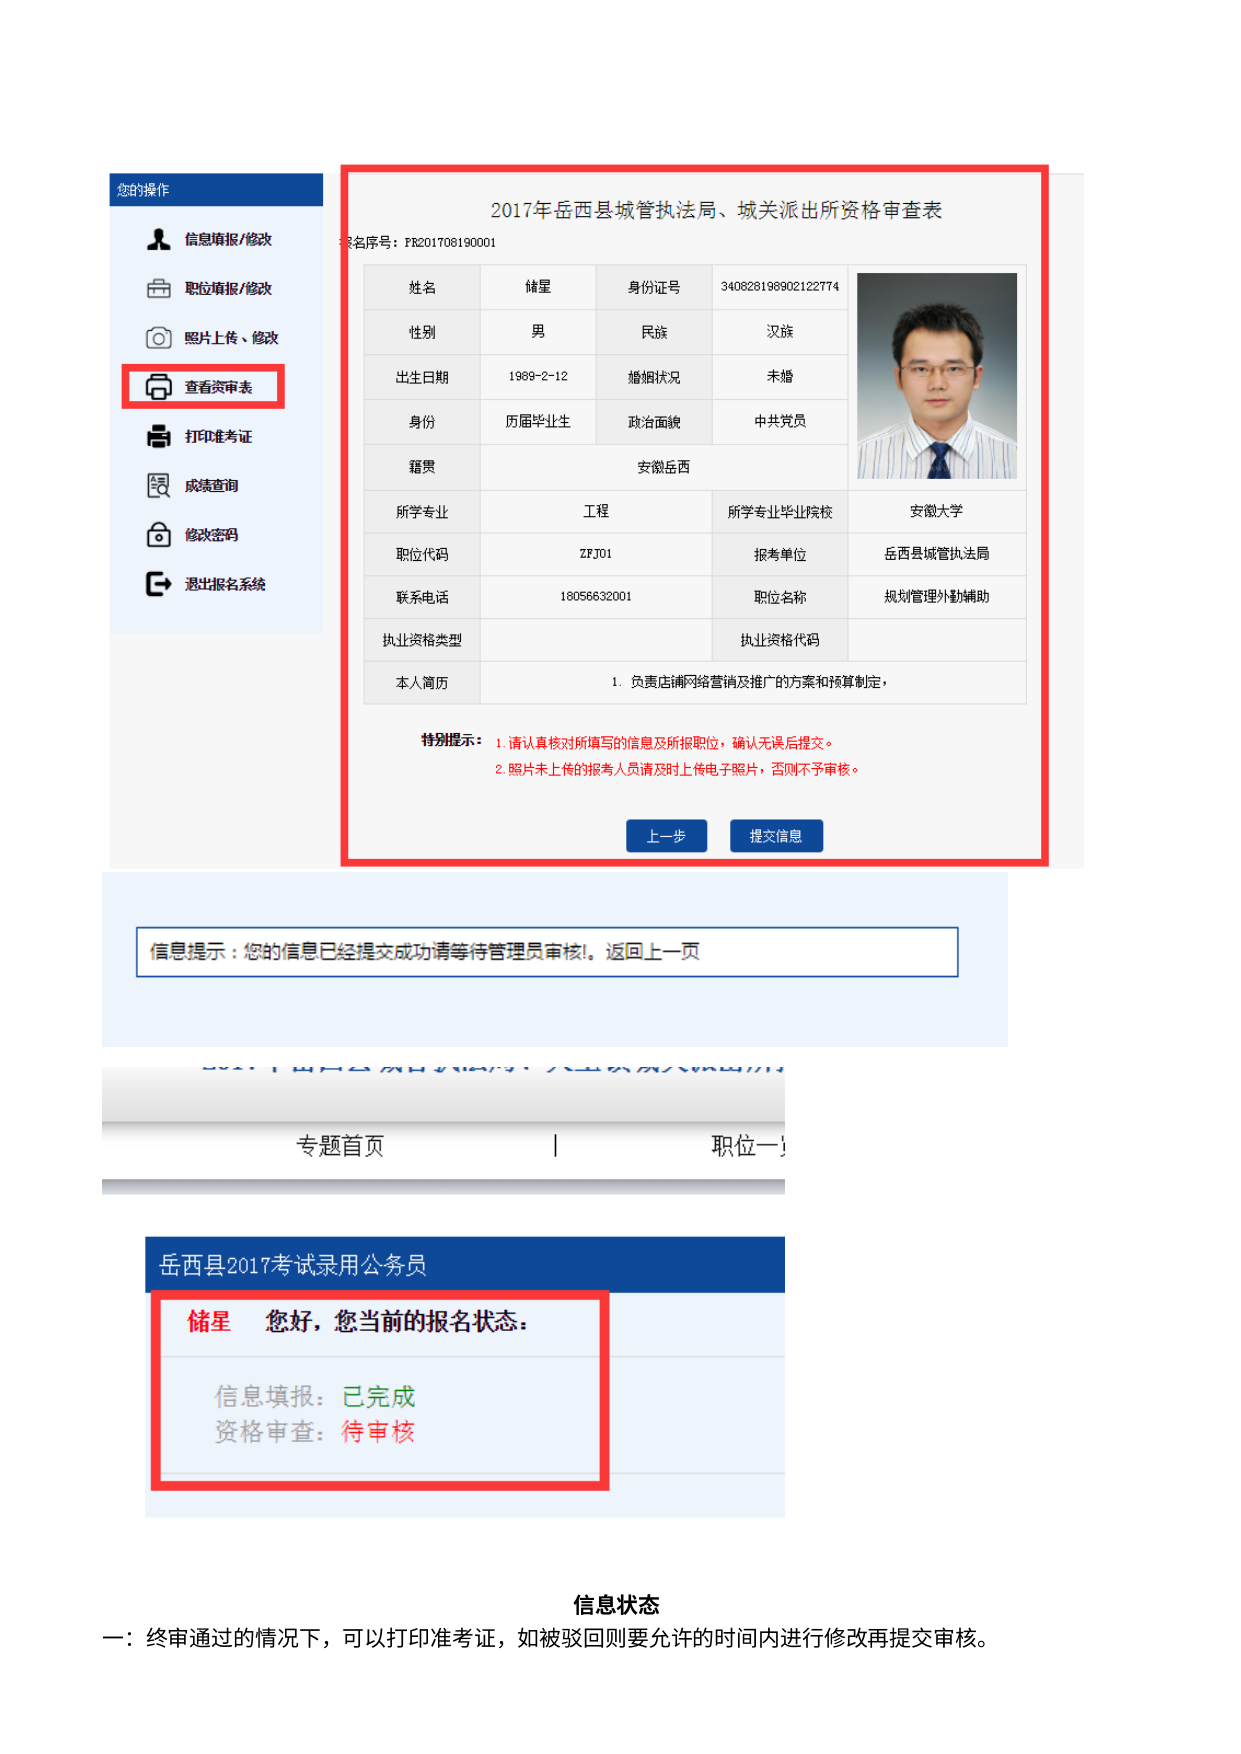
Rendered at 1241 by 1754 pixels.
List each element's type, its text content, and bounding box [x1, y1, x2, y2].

list 信息状态 [102, 1588, 1131, 1620]
picture [102, 872, 1009, 1047]
picture [102, 157, 1085, 871]
picture [102, 1067, 785, 1536]
list 一：终审通过的情况下，可以打印准考证，如被驳回则要允许的时间内进行修改再提交审核。 [102, 1620, 1131, 1653]
